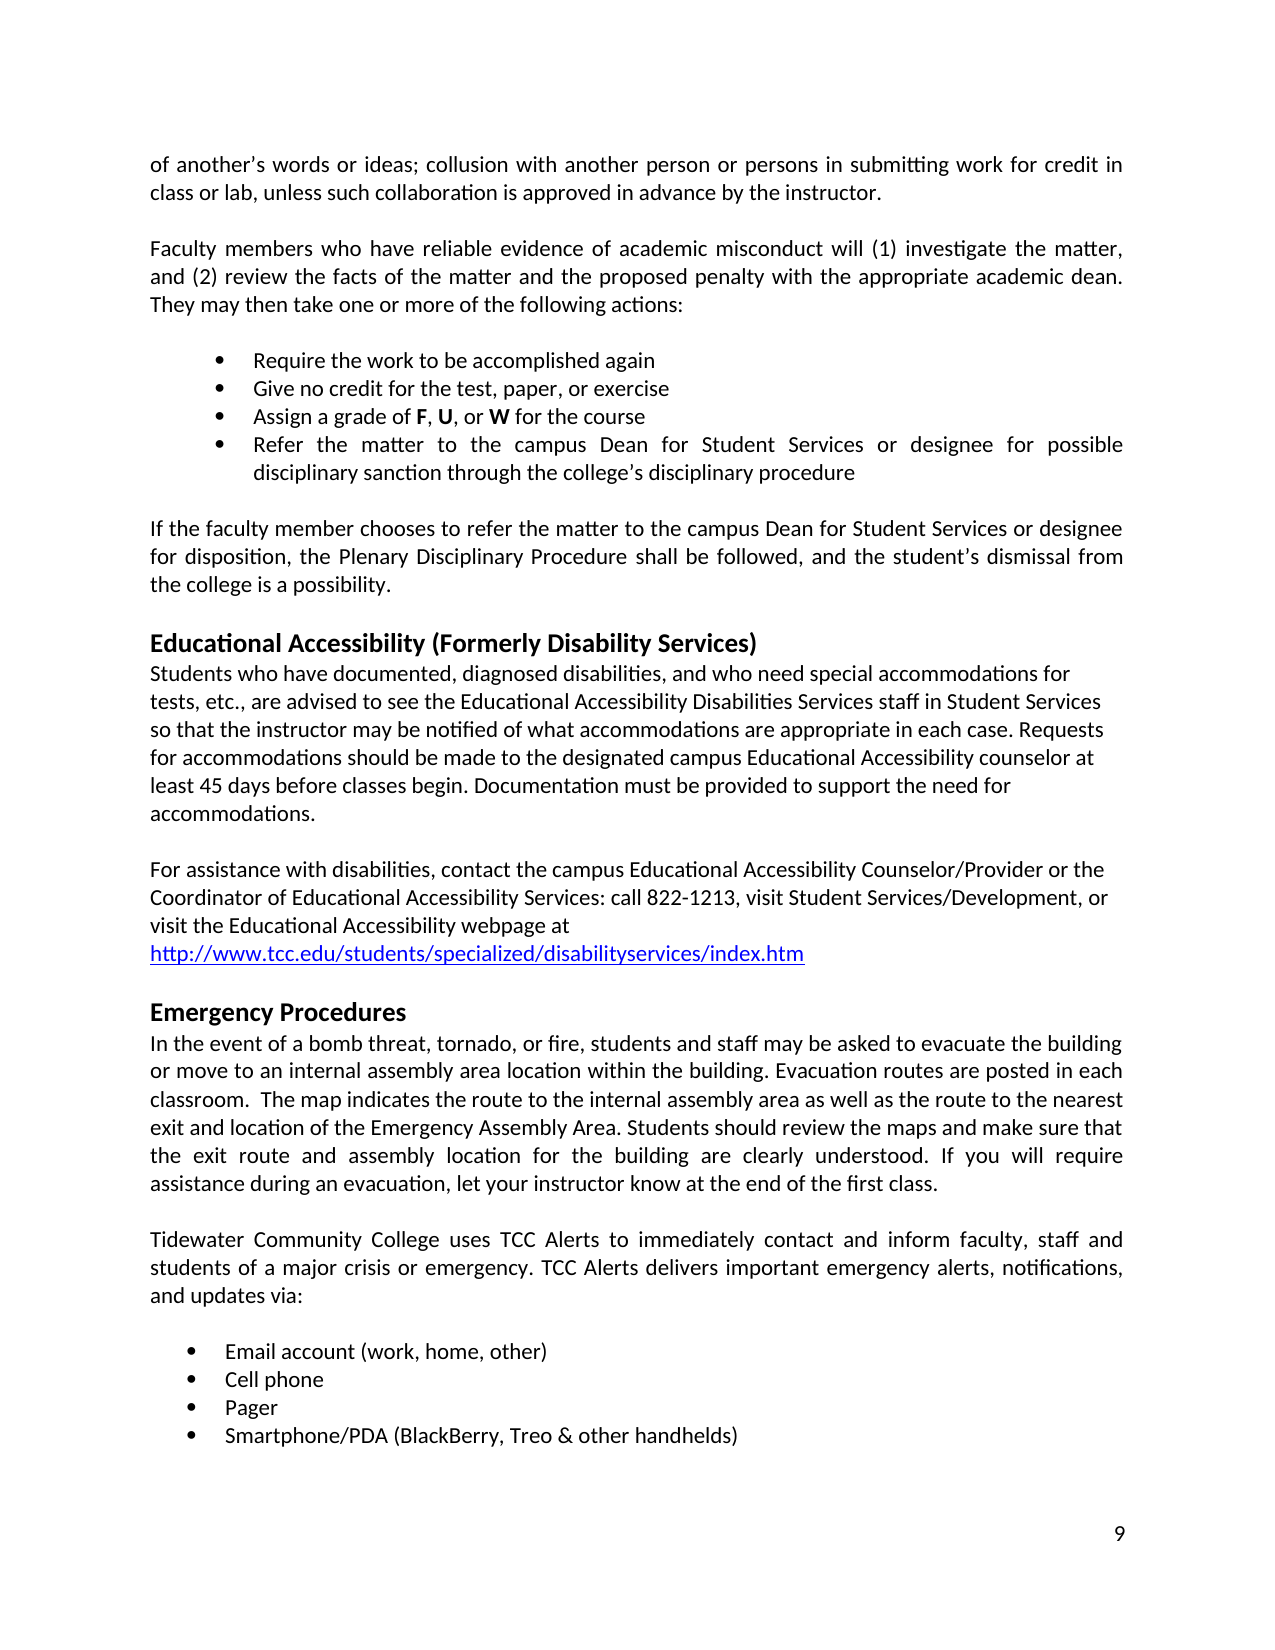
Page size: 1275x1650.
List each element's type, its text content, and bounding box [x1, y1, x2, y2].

list Email account (work, home, other) [187, 1337, 1125, 1365]
list Require the work to be accomplished again [216, 346, 1125, 374]
list Give no credit for the test, paper, or exercise [216, 374, 1125, 402]
subtitle Emergency Procedures [150, 996, 1125, 1029]
text Faculty members who have reliable evidence of academic misconduct will (1) investigate the matter, and (2) review the facts of the matter and the proposed penalty with the appropriate academic dean. They may then take one or more of the following actions: [150, 234, 1125, 318]
list Smartphone/PDA (BlackBerry, Treo & other handhelds) [187, 1421, 1125, 1449]
list Cell phone [187, 1365, 1125, 1393]
text In the event of a bomb threat, tornado, or fire, students and staff may be asked to evacuate the building or move to an internal assembly area location within the building. Evacuation routes are posted in each classroom. The map indicates the route to the internal assembly area as well as the route to the nearest exit and location of the Emergency Assembly Area. Students should review the maps and make sure that the exit route and assembly location for the building are clearly understood. If you will require assistance during an evacuation, let your instructor know at the end of the first class. [150, 1029, 1125, 1197]
text For assistance with disabilities, contact the campus Educational Accessibility Counselor/Provider or the Coordinator of Educational Accessibility Services: call 822-1213, visit Student Services/Development, or visit the Educational Accessibility webpage at http://www.tcc.edu/students/specialized/disabilityservices/index.htm [150, 856, 1125, 968]
text Students who have documented, diagnosed disabilities, and who need special accommodations for tests, etc., are advised to see the Educational Accessibility Disabilities Services staff in Student Services so that the instructor may be notified of what accommodations are appropriate in each case. Requests for accommodations should be made to the designated campus Educational Accessibility counselor at least 45 days before classes begin. Documentation must be provided to support the need for accommodations. [150, 659, 1125, 827]
list Pager [187, 1393, 1125, 1421]
list Assign a grade of F, U, or W for the course [216, 402, 1125, 430]
subtitle Educational Accessibility (Formerly Disability Services) [150, 626, 1125, 659]
list Refer the matter to the campus Dean for Student Services or designee for possible disciplinary sanction through the college’s disciplinary procedure [216, 430, 1125, 486]
text Tidewater Community College uses TCC Alerts to immediately contact and inform faculty, staff and students of a major crisis or emergency. TCC Alerts delivers important emergency alerts, notifications, and updates via: [150, 1225, 1125, 1309]
text If the faculty member chooses to refer the matter to the campus Dean for Student Services or designee for disposition, the Plenary Disciplinary Procedure shall be followed, and the student’s dismissal from the college is a possibility. [150, 514, 1125, 598]
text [150, 150, 1125, 206]
